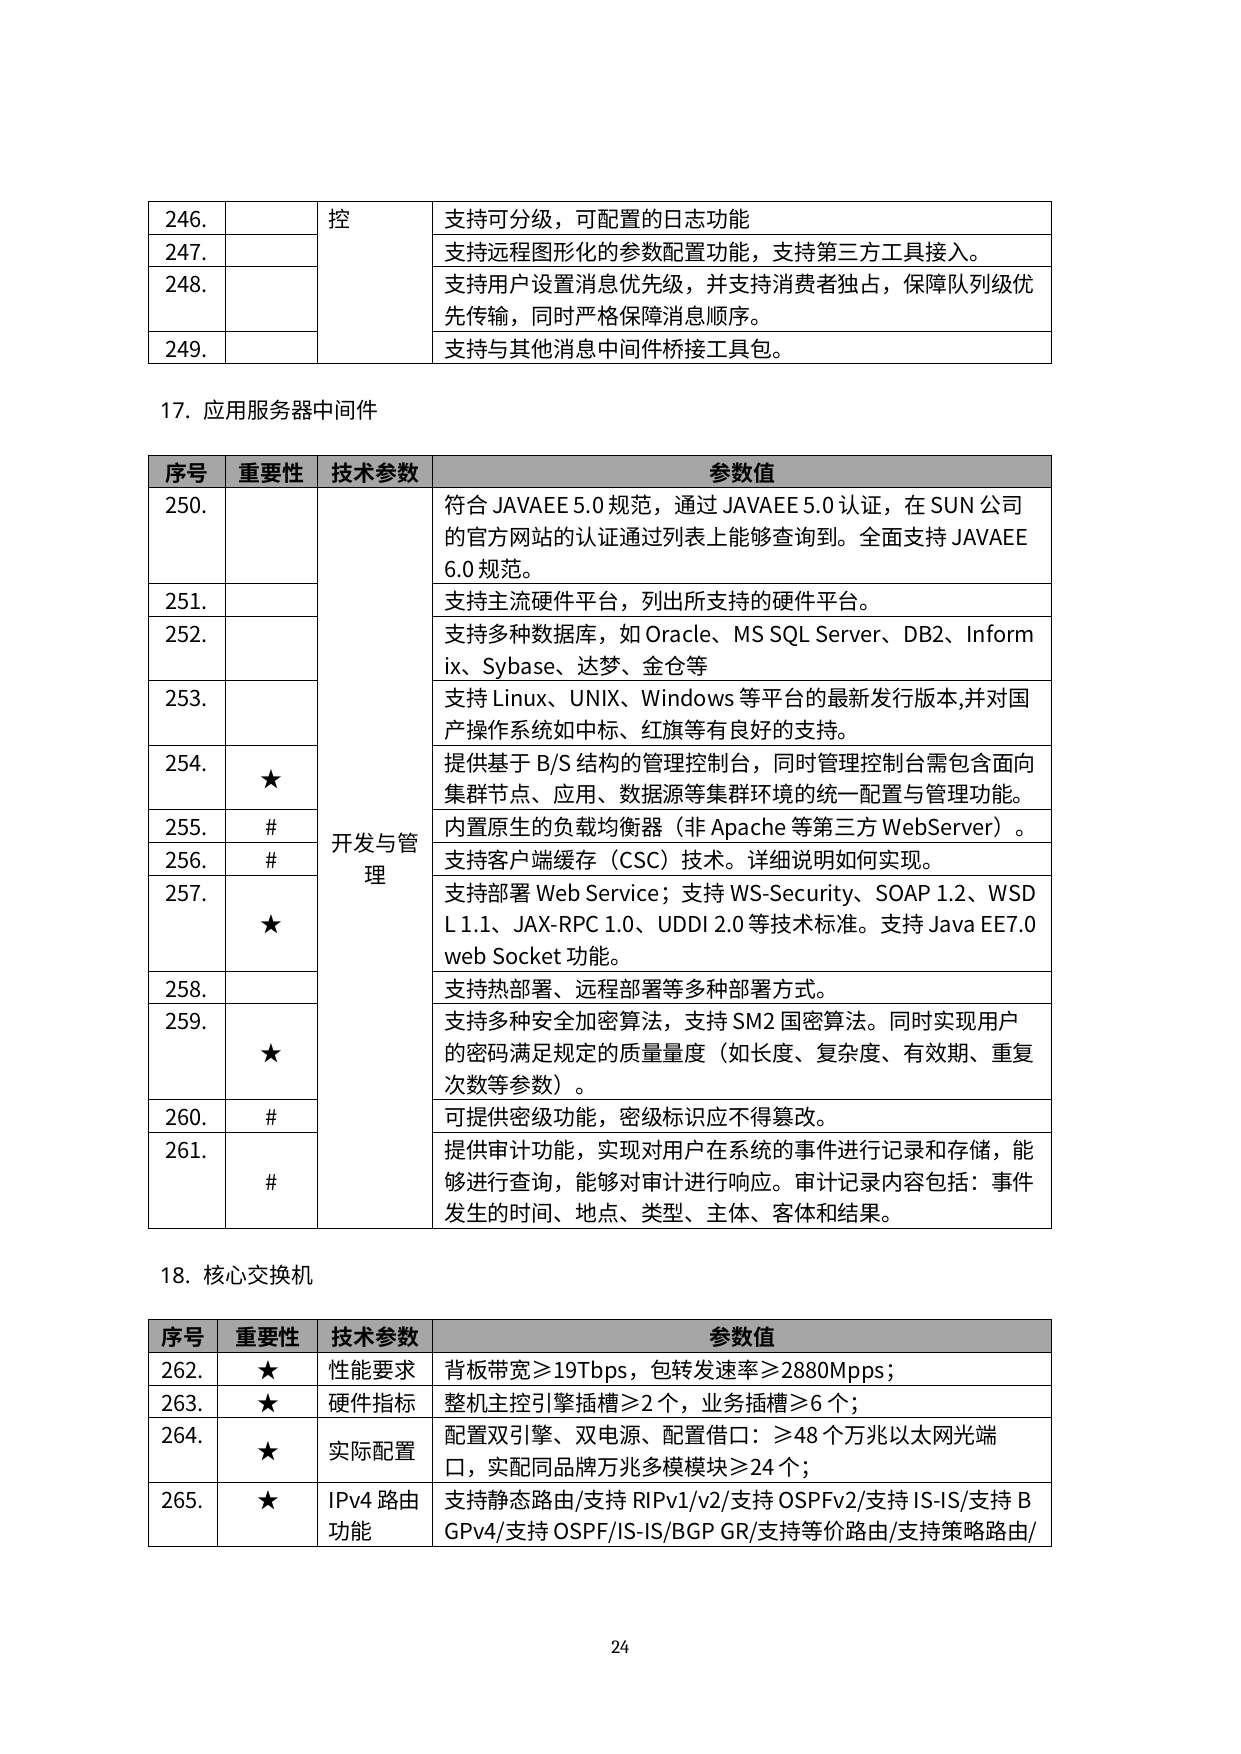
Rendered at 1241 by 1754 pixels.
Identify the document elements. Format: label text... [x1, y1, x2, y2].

list 核心交换机 [159, 1258, 1081, 1290]
table_cell 提供基于B/S结构的管理控制台，同时管理控制台需包含面向集群节点、应用、数据源等集群环境的统一配置与管理功能。 [433, 746, 1051, 809]
table_cell [226, 617, 317, 680]
table_cell 开发与管理 [318, 488, 432, 1228]
table_cell [149, 202, 225, 233]
table_cell # [226, 1100, 317, 1132]
table_cell [226, 202, 317, 233]
table_cell [149, 1386, 217, 1417]
list 应用服务器中间件 [159, 393, 1081, 425]
table_cell ★ [226, 876, 317, 971]
table_cell [226, 235, 317, 266]
table_cell [226, 972, 317, 1003]
table_cell [149, 584, 225, 616]
table_cell [149, 843, 225, 874]
table_cell [149, 1353, 217, 1384]
table_cell 整机主控引擎插槽≥2个，业务插槽≥6个； [433, 1386, 1051, 1417]
table_cell [226, 488, 317, 583]
table_cell ★ [218, 1353, 317, 1384]
table_cell ★ [226, 746, 317, 809]
table_cell [149, 972, 225, 1003]
table_cell [226, 332, 317, 363]
table_header 参数值 [433, 456, 1051, 487]
table_header 技术参数 [318, 456, 432, 487]
table_cell [149, 1483, 217, 1546]
table_cell 支持多种数据库，如Oracle、MS SQL Server、DB2、Informix、Sybase、达梦、金仓等 [433, 617, 1051, 680]
table_cell 支持部署Web Service；支持WS-Security、SOAP 1.2、WSDL 1.1、JAX-RPC 1.0、UDDI 2.0等技术标准。支持Java EE7.0 web Socket功能。 [433, 876, 1051, 971]
table_cell 支持热部署、远程部署等多种部署方式。 [433, 972, 1051, 1003]
table_cell 支持远程图形化的参数配置功能，支持第三方工具接入。 [433, 235, 1051, 266]
table_cell # [226, 810, 317, 842]
table_cell [149, 1133, 225, 1228]
table_cell [149, 332, 225, 363]
table_cell [149, 1004, 225, 1099]
table_cell [149, 488, 225, 583]
table_cell # [226, 843, 317, 874]
table_header 序号 [149, 456, 225, 487]
table_cell 支持与其他消息中间件桥接工具包。 [433, 332, 1051, 363]
table_cell 支持Linux、UNIX、Windows等平台的最新发行版本,并对国产操作系统如中标、红旗等有良好的支持。 [433, 681, 1051, 745]
table_cell 管理和监控 [318, 202, 432, 363]
table_cell 硬件指标 [318, 1386, 432, 1417]
table_cell 性能要求 [318, 1353, 432, 1384]
table_cell [149, 617, 225, 680]
table_header 技术参数 [318, 1320, 432, 1352]
table_cell 符合JAVAEE 5.0规范，通过JAVAEE 5.0认证，在SUN公司的官方网站的认证通过列表上能够查询到。全面支持JAVAEE 6.0规范。 [433, 488, 1051, 583]
table_header 序号 [149, 1320, 217, 1352]
table_cell ★ [218, 1483, 317, 1546]
table_header 重要性 [226, 456, 317, 487]
table_cell [149, 810, 225, 842]
table_cell [149, 267, 225, 331]
table_cell 支持客户端缓存（CSC）技术。详细说明如何实现。 [433, 843, 1051, 874]
table_cell [226, 584, 317, 616]
table_cell 支持用户设置消息优先级，并支持消费者独占，保障队列级优先传输，同时严格保障消息顺序。 [433, 267, 1051, 331]
table_cell ★ [218, 1418, 317, 1482]
table_header 重要性 [218, 1320, 317, 1352]
table_cell 背板带宽≥19Tbps，包转发速率≥2880Mpps； [433, 1353, 1051, 1384]
table_cell [226, 267, 317, 331]
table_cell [433, 1483, 1051, 1546]
table_cell [149, 876, 225, 971]
table_cell [149, 681, 225, 745]
table_cell 提供审计功能，实现对用户在系统的事件进行记录和存储，能够进行查询，能够对审计进行响应。审计记录内容包括：事件发生的时间、地点、类型、主体、客体和结果。 [433, 1133, 1051, 1228]
table_cell 支持多种安全加密算法，支持SM2国密算法。同时实现用户的密码满足规定的质量量度（如长度、复杂度、有效期、重复次数等参数）。 [433, 1004, 1051, 1099]
table_cell 支持主流硬件平台，列出所支持的硬件平台。 [433, 584, 1051, 616]
table_cell 可提供密级功能，密级标识应不得篡改。 [433, 1100, 1051, 1132]
table_cell # [226, 1133, 317, 1228]
table_cell 实际配置 [318, 1418, 432, 1482]
table_cell ★ [218, 1386, 317, 1417]
table_cell 配置双引擎、双电源、配置借口：≥48个万兆以太网光端口，实配同品牌万兆多模模块≥24个； [433, 1418, 1051, 1482]
table_cell [149, 746, 225, 809]
table_cell IPv4路由功能 [318, 1483, 432, 1546]
table_cell [149, 1418, 217, 1482]
table_cell [149, 1100, 225, 1132]
table_cell ★ [226, 1004, 317, 1099]
table_cell 内置原生的负载均衡器（非Apache等第三方WebServer）。 [433, 810, 1051, 842]
table_cell [149, 235, 225, 266]
table_cell 支持可分级，可配置的日志功能 [433, 202, 1051, 233]
table_header 参数值 [433, 1320, 1051, 1352]
table_cell [226, 681, 317, 745]
